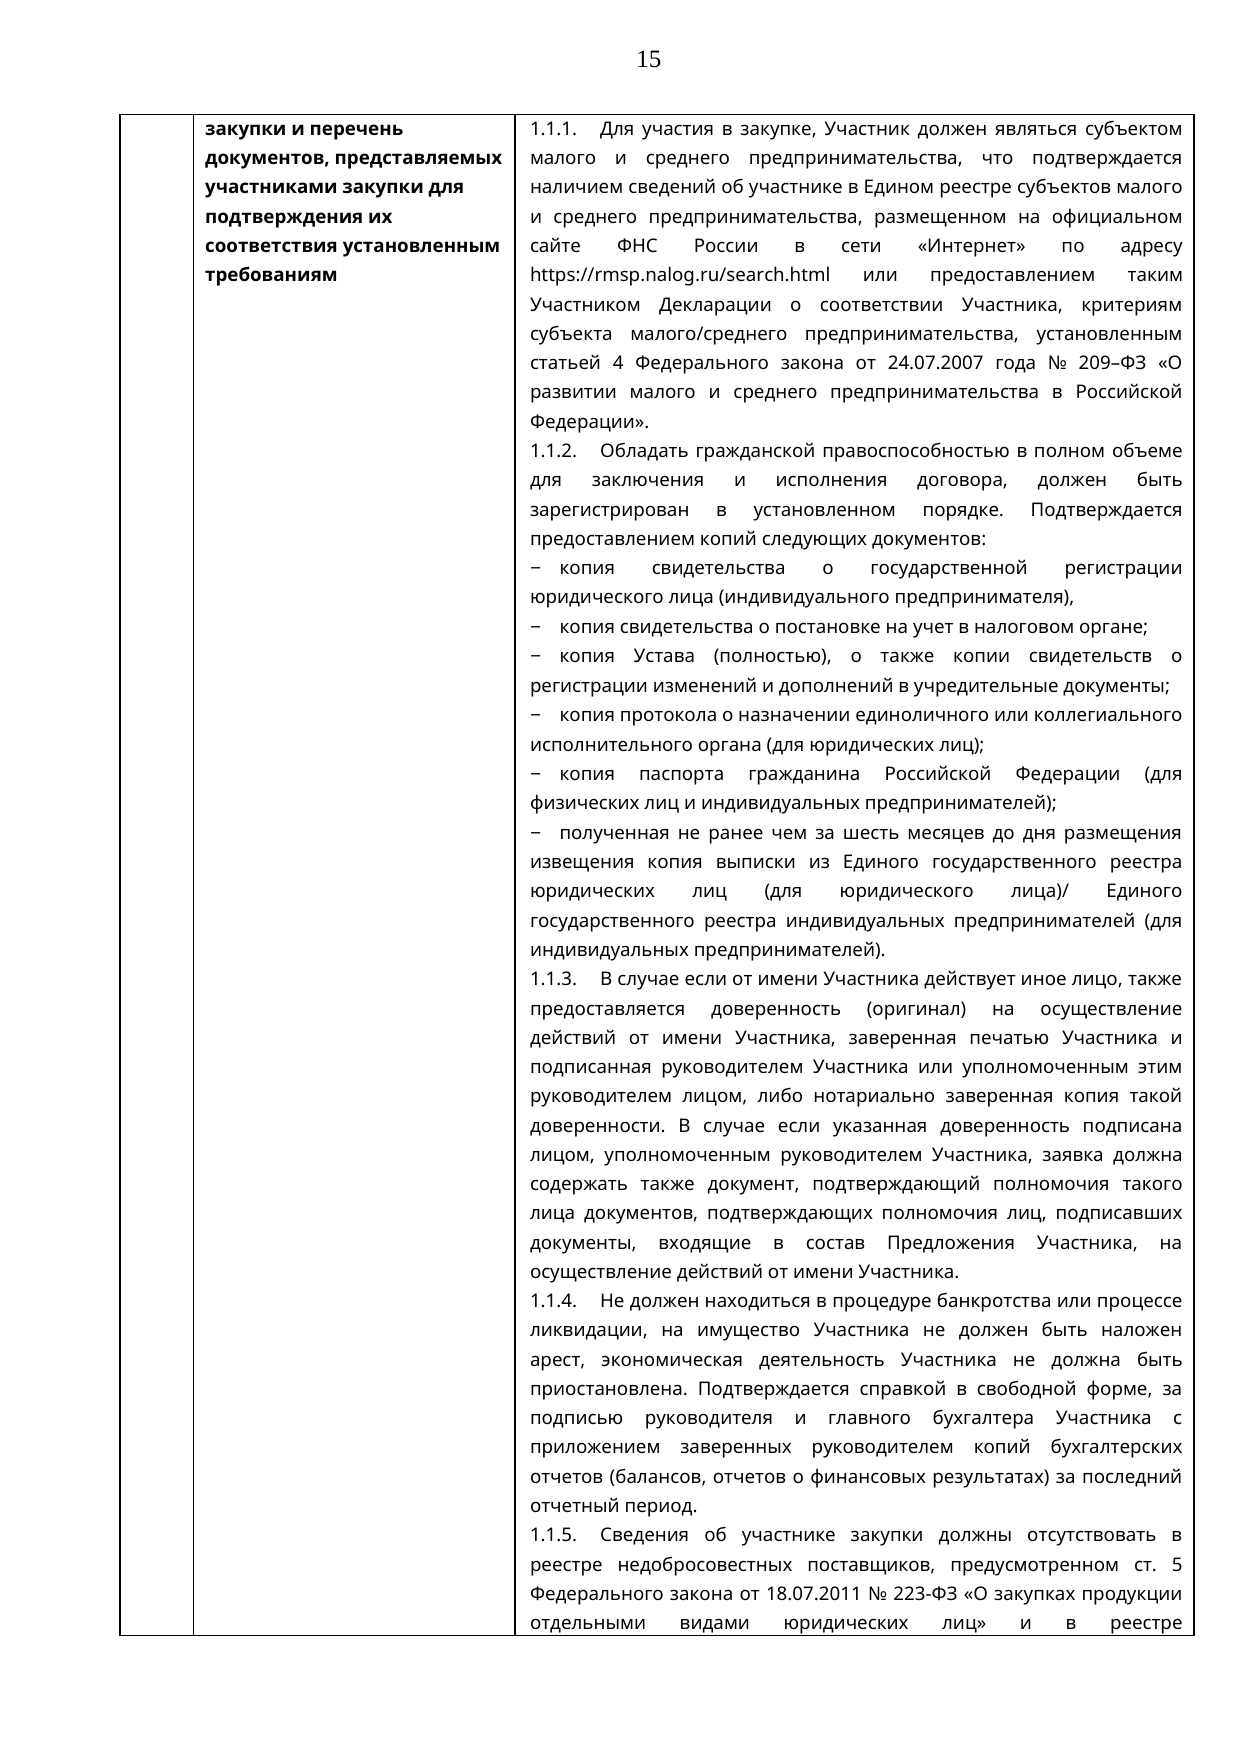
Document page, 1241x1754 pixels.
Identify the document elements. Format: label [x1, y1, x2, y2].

table_cell [194, 115, 514, 1635]
table_cell [516, 115, 1193, 1635]
table_cell [121, 115, 193, 1635]
